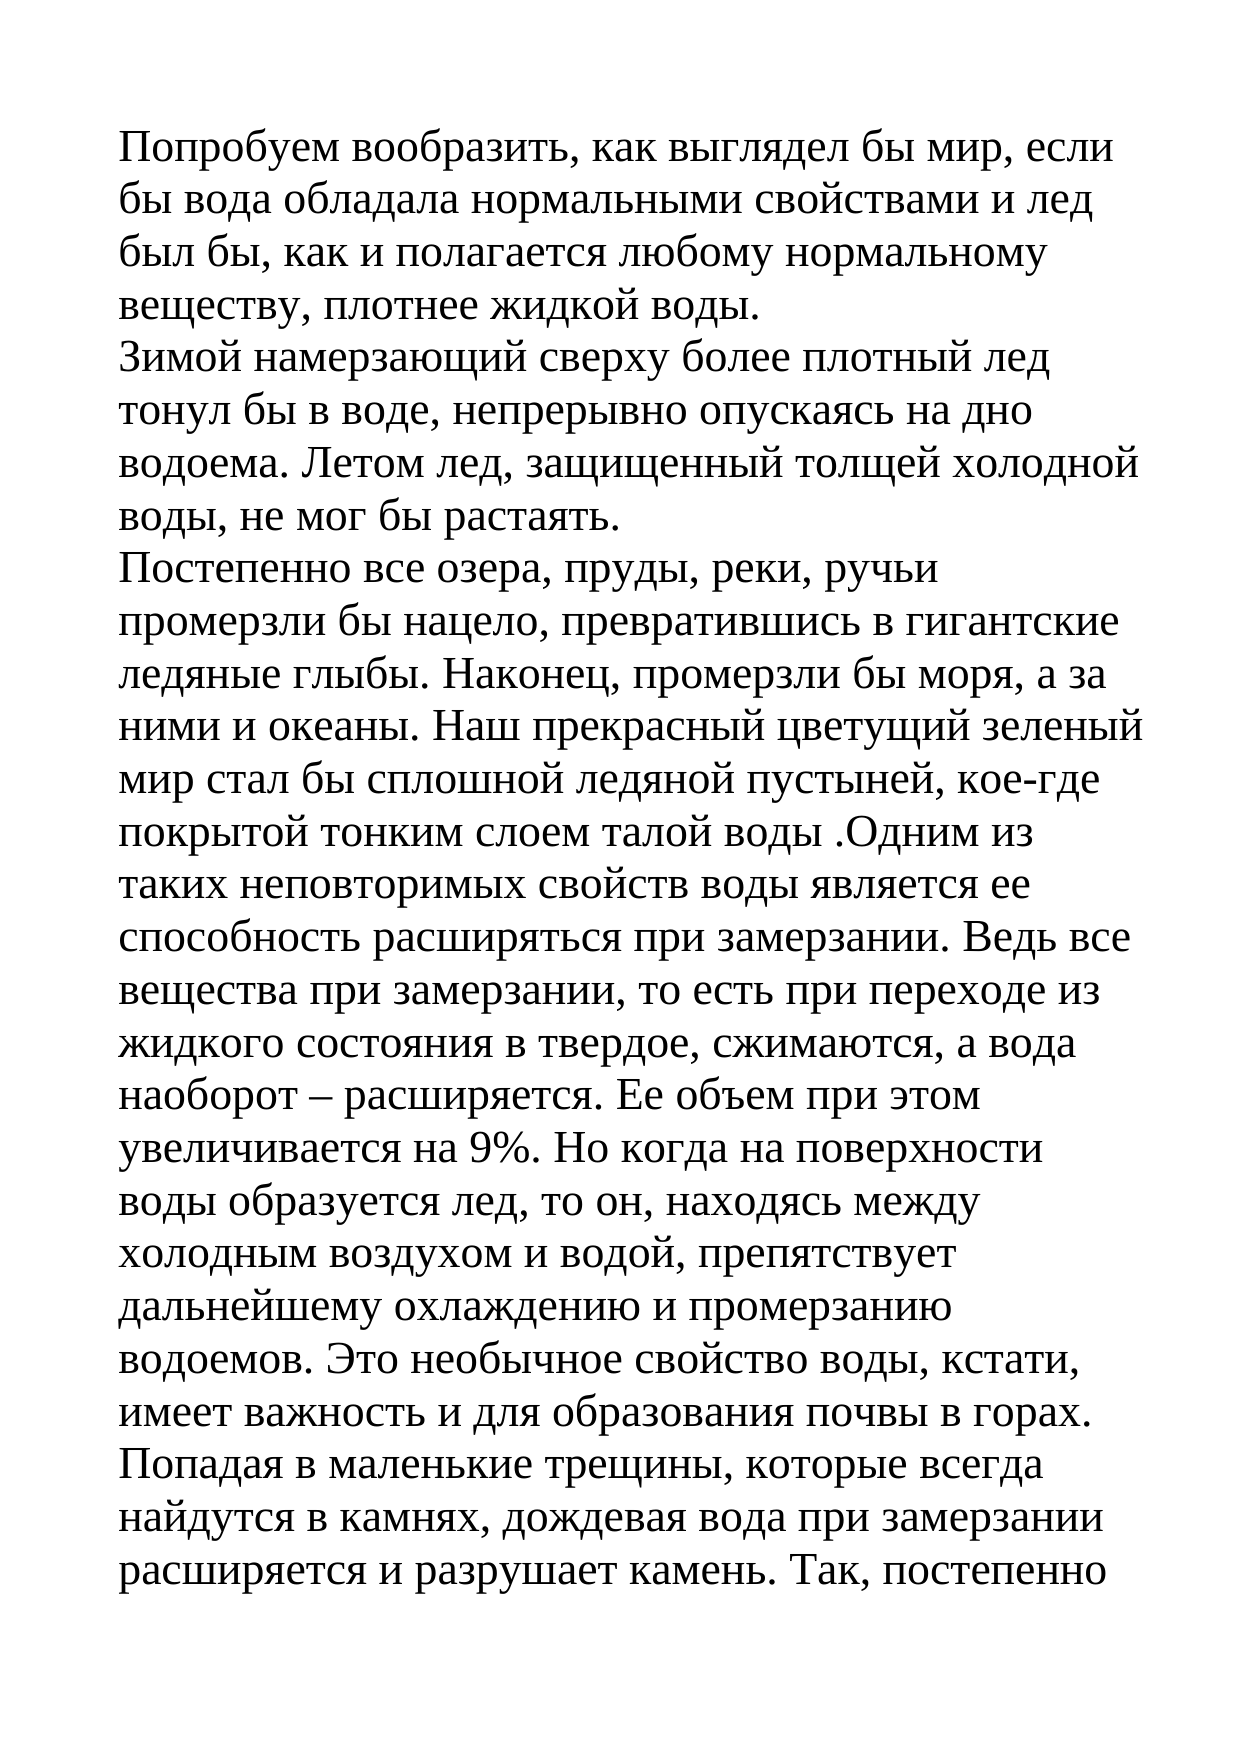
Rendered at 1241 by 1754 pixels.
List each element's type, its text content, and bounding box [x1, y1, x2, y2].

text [118, 540, 1152, 1594]
text Зимой намерзающий сверху более плотный лед тонул бы в воде, непрерывно опускаясь на дно водоема. Летом лед, защищенный толщей холодной воды, не мог бы растаять. [118, 329, 1152, 540]
text Попробуем вообразить, как выглядел бы мир, если бы вода обладала нормальными свойствами и лед был бы, как и полагается любому нормальному веществу, плотнее жидкой воды. [118, 118, 1152, 329]
